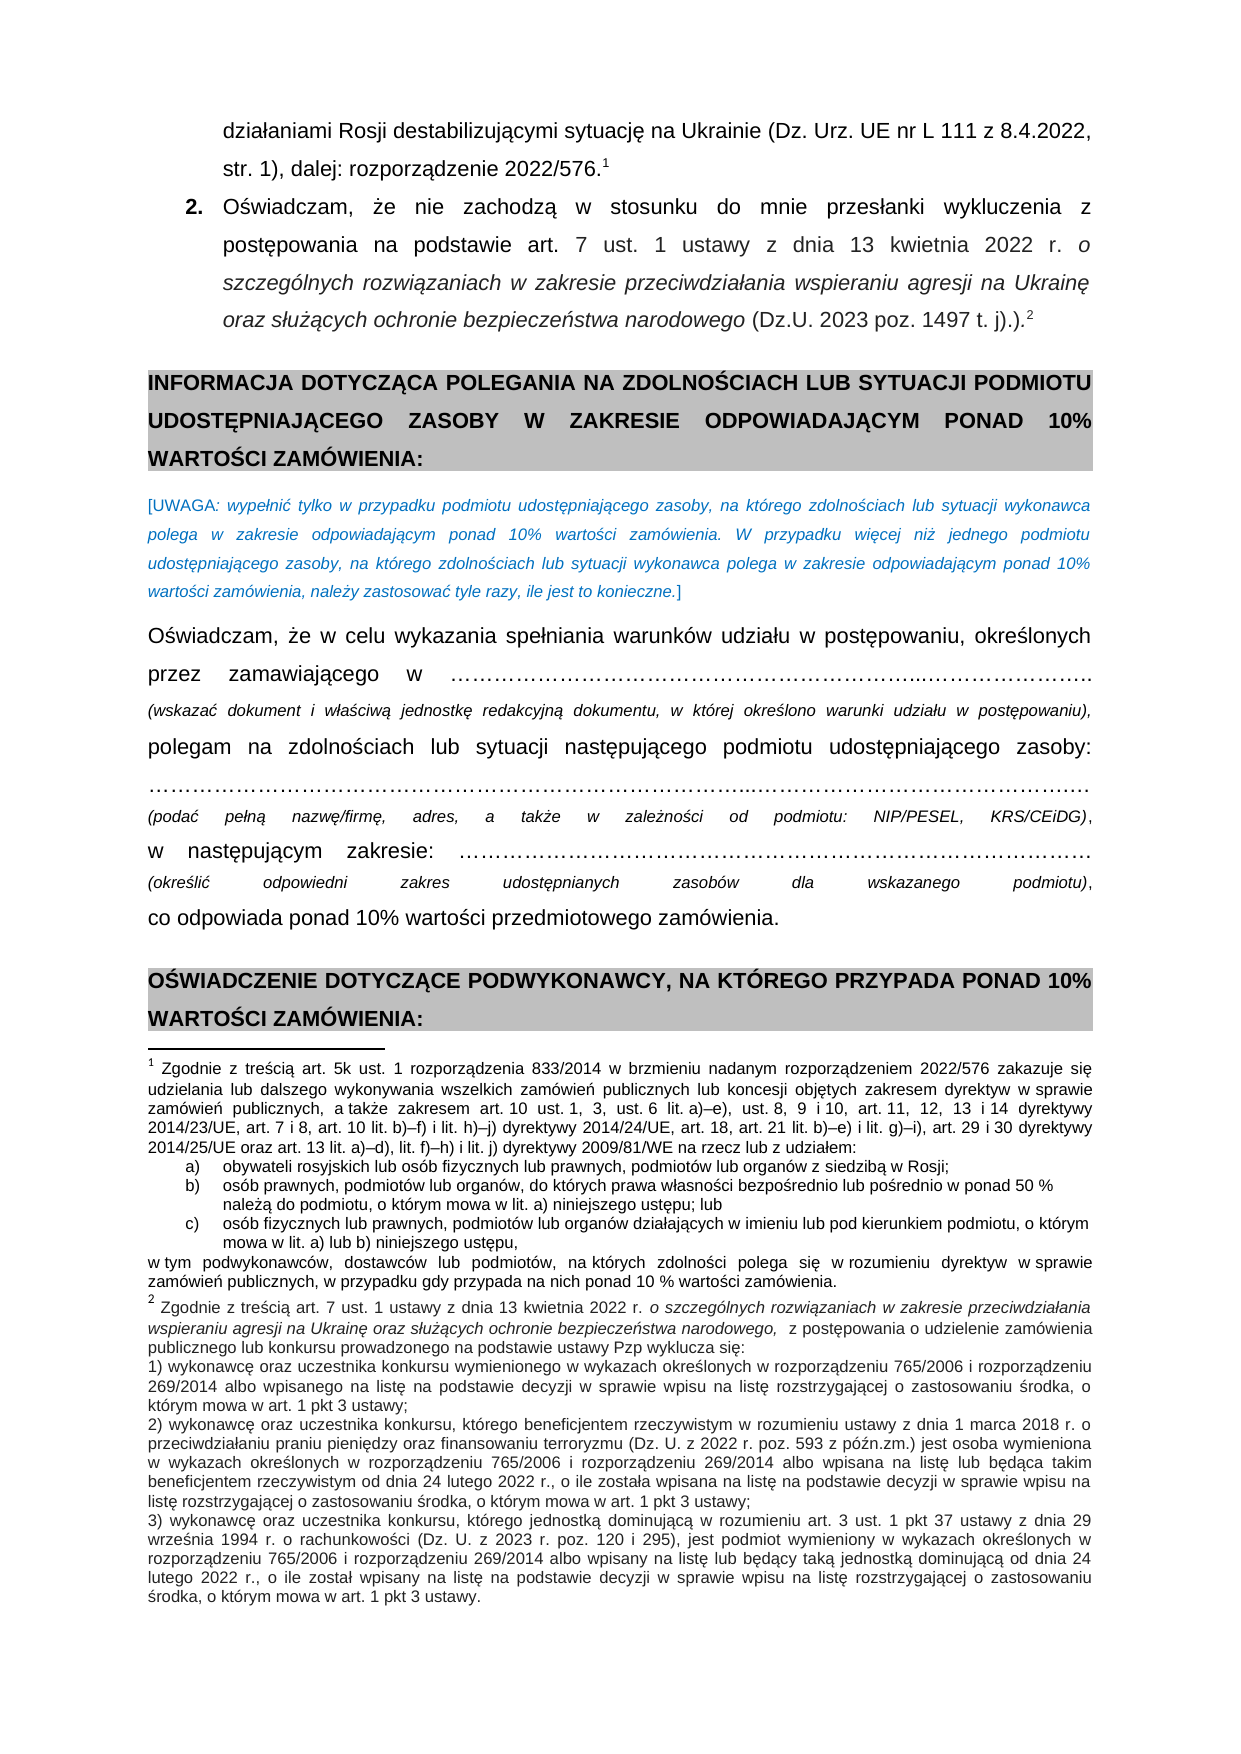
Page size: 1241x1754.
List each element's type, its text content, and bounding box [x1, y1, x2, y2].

list Oświadczam, że nie zachodzą w stosunku do mnie przesłanki wykluczenia z postępowania na podstawie art. 7 ust. 1 ustawy z dnia 13 kwietnia 2022 r. o szczególnych rozwiązaniach w zakresie przeciwdziałania wspieraniu agresji na Ukrainę oraz służących ochronie bezpieczeństwa narodowego (Dz.U. 2023 poz. 1497 t. j).). [185, 194, 1093, 332]
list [185, 118, 1093, 181]
text [UWAGA: wypełnić tylko w przypadku podmiotu udostępniającego zasoby, na którego zdolnościach lub sytuacji wykonawca polega w zakresie odpowiadającym ponad 10% wartości zamówienia. W przypadku więcej niż jednego podmiotu udostępniającego zasoby, na którego zdolnościach lub sytuacji wykonawca polega w zakresie odpowiadającym ponad 10% wartości zamówienia, należy zastosować tyle razy, ile jest to konieczne.] [148, 496, 1093, 601]
text Oświadczam, że w celu wykazania spełniania warunków udziału w postępowaniu, określonych przez zamawiającego w ………………………………………………………...………………….. (wskazać dokument i właściwą jednostkę redakcyjną dokumentu, w której określono warunki udziału w postępowaniu), polegam na zdolnościach lub sytuacji następującego podmiotu udostępniającego zasoby: ………………………………………………………………………...…………………………………….… (podać pełną nazwę/firmę, adres, a także w zależności od podmiotu: NIP/PESEL, KRS/CEiDG), w następującym zakresie: …………………………………………………………………………… (określić odpowiedni zakres udostępnianych zasobów dla wskazanego podmiotu), co odpowiada ponad 10% wartości przedmiotowego zamówienia. [148, 623, 1093, 930]
text INFORMACJA DOTYCZĄCA POLEGANIA NA ZDOLNOŚCIACH LUB SYTUACJI PODMIOTU UDOSTĘPNIAJĄCEGO ZASOBY W ZAKRESIE ODPOWIADAJĄCYM PONAD 10% WARTOŚCI ZAMÓWIENIA: [148, 370, 1093, 471]
text OŚWIADCZENIE DOTYCZĄCE PODWYKONAWCY, NA KTÓREGO PRZYPADA PONAD 10% WARTOŚCI ZAMÓWIENIA: [148, 968, 1093, 1031]
